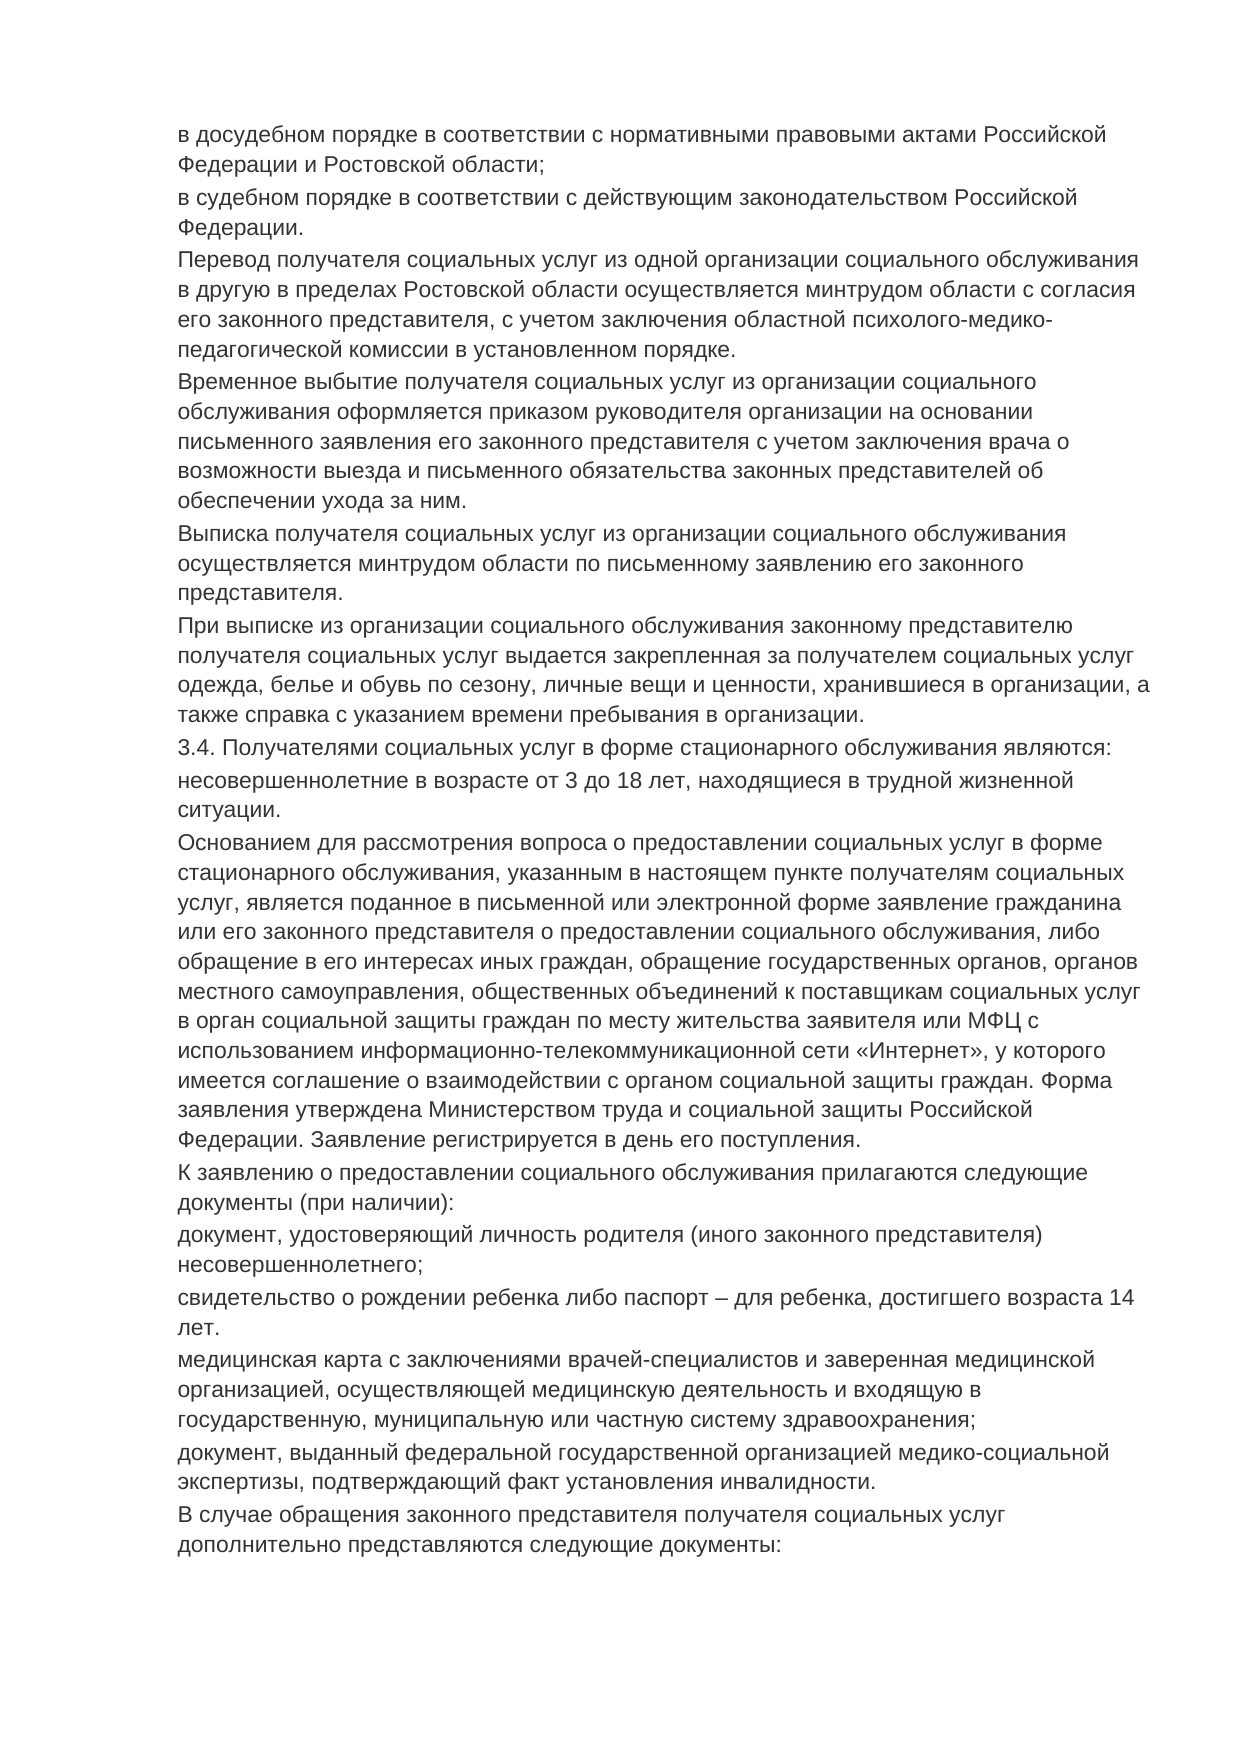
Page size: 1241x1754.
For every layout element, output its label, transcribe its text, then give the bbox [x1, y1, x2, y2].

text в судебном порядке в соответствии с действующим законодательством Российской Федерации. [177, 181, 1152, 240]
text Основанием для рассмотрения вопроса о предоставлении социальных услуг в форме стационарного обслуживания, указанным в настоящем пункте получателям социальных услуг, является поданное в письменной или электронной форме заявление гражданина или его законного представителя о предоставлении социального обслуживания, либо обращение в его интересах иных граждан, обращение государственных органов, органов местного самоуправления, общественных объединений к поставщикам социальных услуг в орган социальной защиты граждан по месту жительства заявителя или МФЦ с использованием информационно-телекоммуникационной сети «Интернет», у которого имеется соглашение о взаимодействии с органом социальной защиты граждан. Форма заявления утверждена Министерством труда и социальной защиты Российской Федерации. Заявление регистрируется в день его поступления. [177, 826, 1152, 1152]
text свидетельство о рождении ребенка либо паспорт – для ребенка, достигшего возраста 14 лет. [177, 1281, 1152, 1340]
text В случае обращения законного представителя получателя социальных услуг дополнительно представляются следующие документы: [177, 1498, 1152, 1557]
text документ, выданный федеральной государственной организацией медико-социальной экспертизы, подтверждающий факт установления инвалидности. [177, 1435, 1152, 1495]
text При выписке из организации социального обслуживания законному представителю получателя социальных услуг выдается закрепленная за получателем социальных услуг одежда, белье и обувь по сезону, личные вещи и ценности, хранившиеся в организации, а также справка с указанием времени пребывания в организации. [177, 609, 1152, 727]
text несовершеннолетние в возрасте от 3 до 18 лет, находящиеся в трудной жизненной ситуации. [177, 763, 1152, 823]
text в досудебном порядке в соответствии с нормативными правовыми актами Российской Федерации и Ростовской области; [177, 118, 1152, 177]
text 3.4. Получателями социальных услуг в форме стационарного обслуживания являются: [177, 731, 1152, 760]
text документ, удостоверяющий личность родителя (иного законного представителя) несовершеннолетнего; [177, 1218, 1152, 1277]
text Выписка получателя социальных услуг из организации социального обслуживания осуществляется минтрудом области по письменному заявлению его законного представителя. [177, 517, 1152, 606]
text К заявлению о предоставлении социального обслуживания прилагаются следующие документы (при наличии): [177, 1156, 1152, 1215]
text медицинская карта с заключениями врачей-специалистов и заверенная медицинской организацией, осуществляющей медицинскую деятельность и входящую в государственную, муниципальную или частную систему здравоохранения; [177, 1343, 1152, 1432]
text Перевод получателя социальных услуг из одной организации социального обслуживания в другую в пределах Ростовской области осуществляется минтрудом области с согласия его законного представителя, с учетом заключения областной психолого-медико-педагогической комиссии в установленном порядке. [177, 243, 1152, 362]
text Временное выбытие получателя социальных услуг из организации социального обслуживания оформляется приказом руководителя организации на основании письменного заявления его законного представителя с учетом заключения врача о возможности выезда и письменного обязательства законных представителей об обеспечении ухода за ним. [177, 365, 1152, 513]
